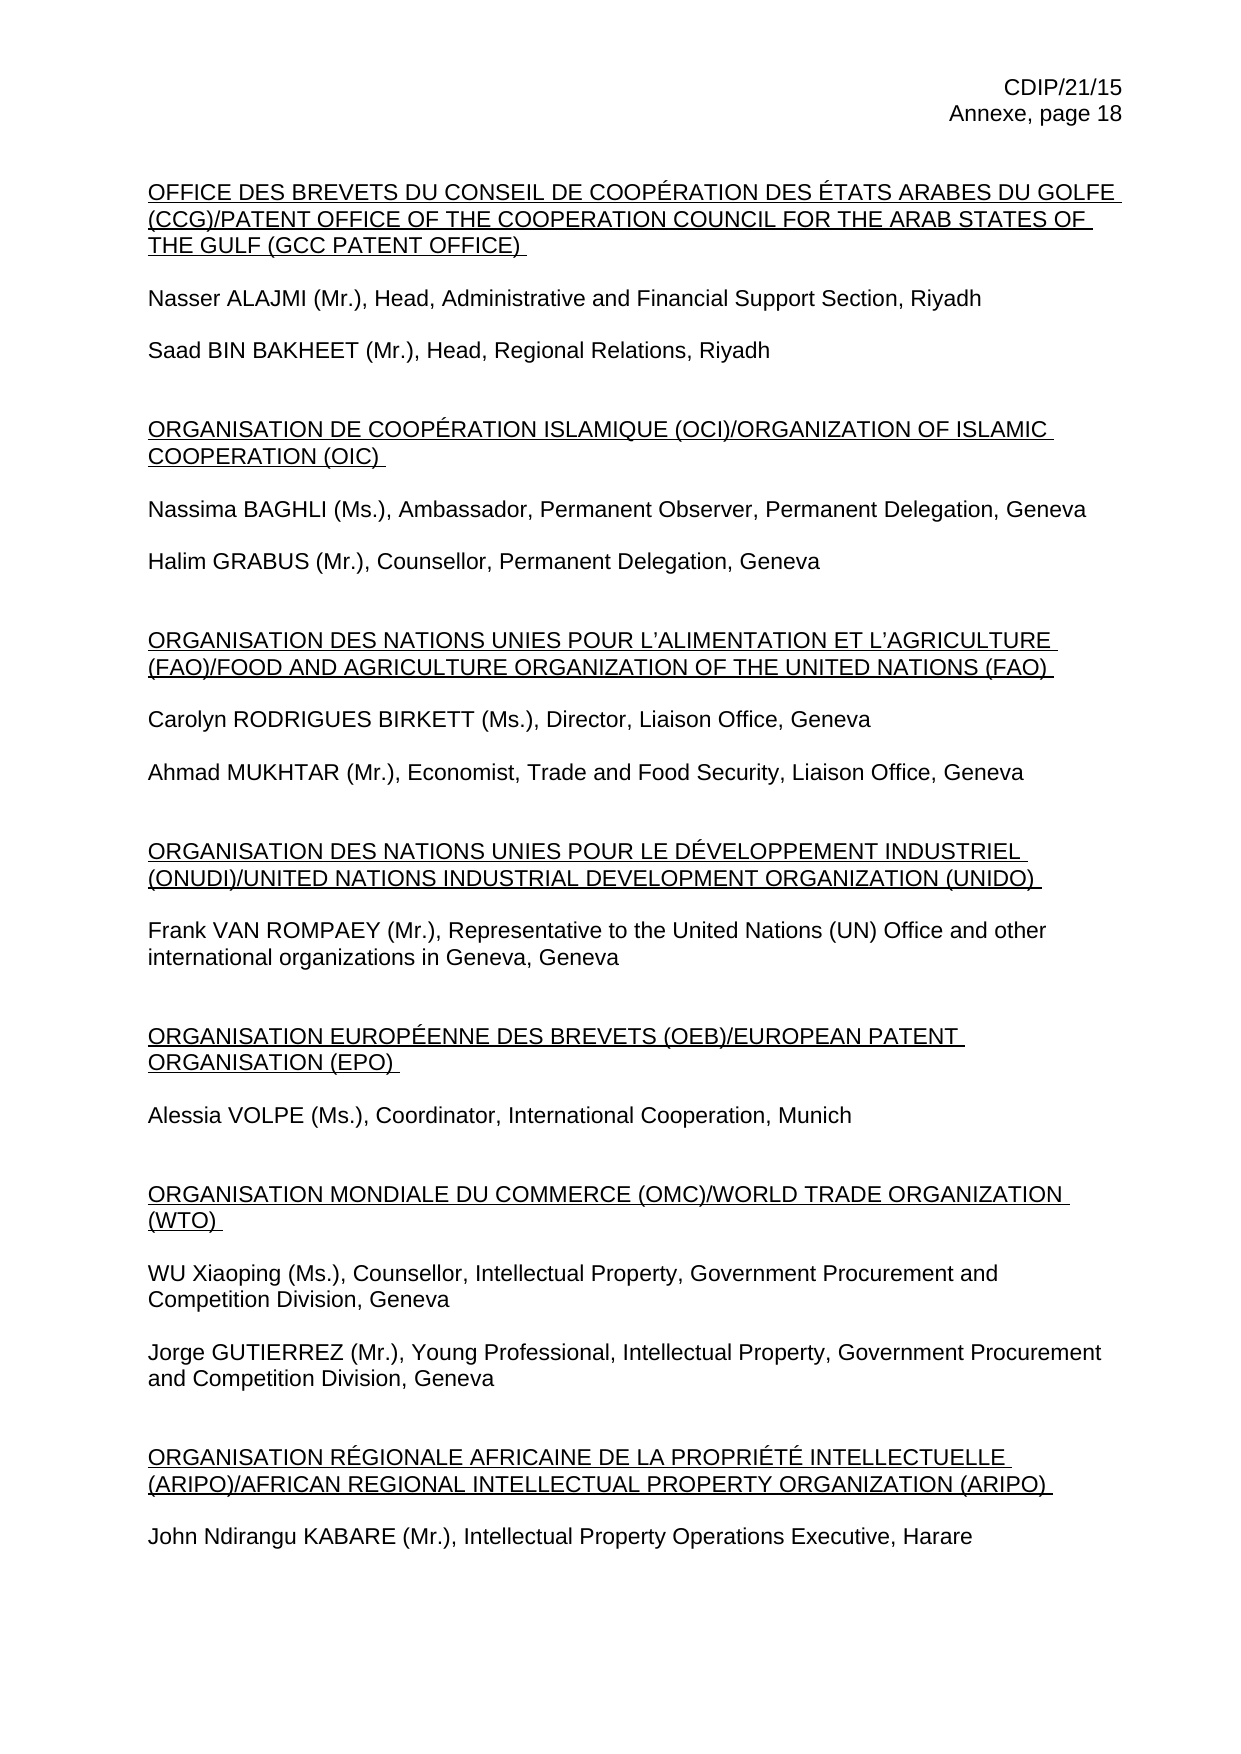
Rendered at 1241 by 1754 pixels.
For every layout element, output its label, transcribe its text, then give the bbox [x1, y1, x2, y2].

text John Ndirangu KABARE (Mr.), Intellectual Property Operations Executive, Harare [148, 1523, 1122, 1550]
text Carolyn RODRIGUES BIRKETT (Ms.), Director, Liaison Office, Geneva [148, 706, 1122, 733]
text WU Xiaoping (Ms.), Counsellor, Intellectual Property, Government Procurement and Competition Division, Geneva [148, 1260, 1122, 1312]
text Nassima BAGHLI (Ms.), Ambassador, Permanent Observer, Permanent Delegation, Geneva [148, 496, 1122, 522]
text ORGANISATION DE COOPÉRATION ISLAMIQUE (OCI)/ORGANIZATION OF ISLAMIC COOPERATION (OIC) [148, 416, 1122, 469]
text Nasser ALAJMI (Mr.), Head, Administrative and Financial Support Section, Riyadh [148, 285, 1122, 311]
text Alessia VOLPE (Ms.), Coordinator, International Cooperation, Munich [148, 1102, 1122, 1128]
text ORGANISATION MONDIALE DU COMMERCE (OMC)/WORLD TRADE ORGANIZATION (WTO) [148, 1181, 1122, 1233]
text Jorge GUTIERREZ (Mr.), Young Professional, Intellectual Property, Government Procurement and Competition Division, Geneva [148, 1339, 1122, 1392]
text ORGANISATION DES NATIONS UNIES POUR L’ALIMENTATION ET L’AGRICULTURE (FAO)/FOOD AND AGRICULTURE ORGANIZATION OF THE UNITED NATIONS (FAO) [148, 627, 1122, 680]
text ORGANISATION EUROPÉENNE DES BREVETS (OEB)/EUROPEAN PATENT ORGANISATION (EPO) [148, 1023, 1122, 1075]
text Ahmad MUKHTAR (Mr.), Economist, Trade and Food Security, Liaison Office, Geneva [148, 759, 1122, 785]
text Saad BIN BAKHEET (Mr.), Head, Regional Relations, Riyadh [148, 337, 1122, 364]
text ORGANISATION DES NATIONS UNIES POUR LE DÉVELOPPEMENT INDUSTRIEL (ONUDI)/UNITED NATIONS INDUSTRIAL DEVELOPMENT ORGANIZATION (UNIDO) [148, 838, 1122, 891]
text Frank VAN ROMPAEY (Mr.), Representative to the United Nations (UN) Office and other international organizations in Geneva, Geneva [148, 917, 1122, 970]
text OFFICE DES BREVETS DU CONSEIL DE COOPÉRATION DES ÉTATS ARABES DU GOLFE (CCG)/PATENT OFFICE OF THE COOPERATION COUNCIL FOR THE ARAB STATES OF THE GULF (GCC PATENT OFFICE) [148, 179, 1122, 202]
text Halim GRABUS (Mr.), Counsellor, Permanent Delegation, Geneva [148, 548, 1122, 574]
text ORGANISATION RÉGIONALE AFRICAINE DE LA PROPRIÉTÉ INTELLECTUELLE (ARIPO)/AFRICAN REGIONAL INTELLECTUAL PROPERTY ORGANIZATION (ARIPO) [148, 1444, 1122, 1497]
text OFFICE DES BREVETS DU CONSEIL DE COOPÉRATION DES ÉTATS ARABES DU GOLFE (CCG)/PATENT OFFICE OF THE COOPERATION COUNCIL FOR THE ARAB STATES OF THE GULF (GCC PATENT OFFICE) [148, 203, 1122, 258]
